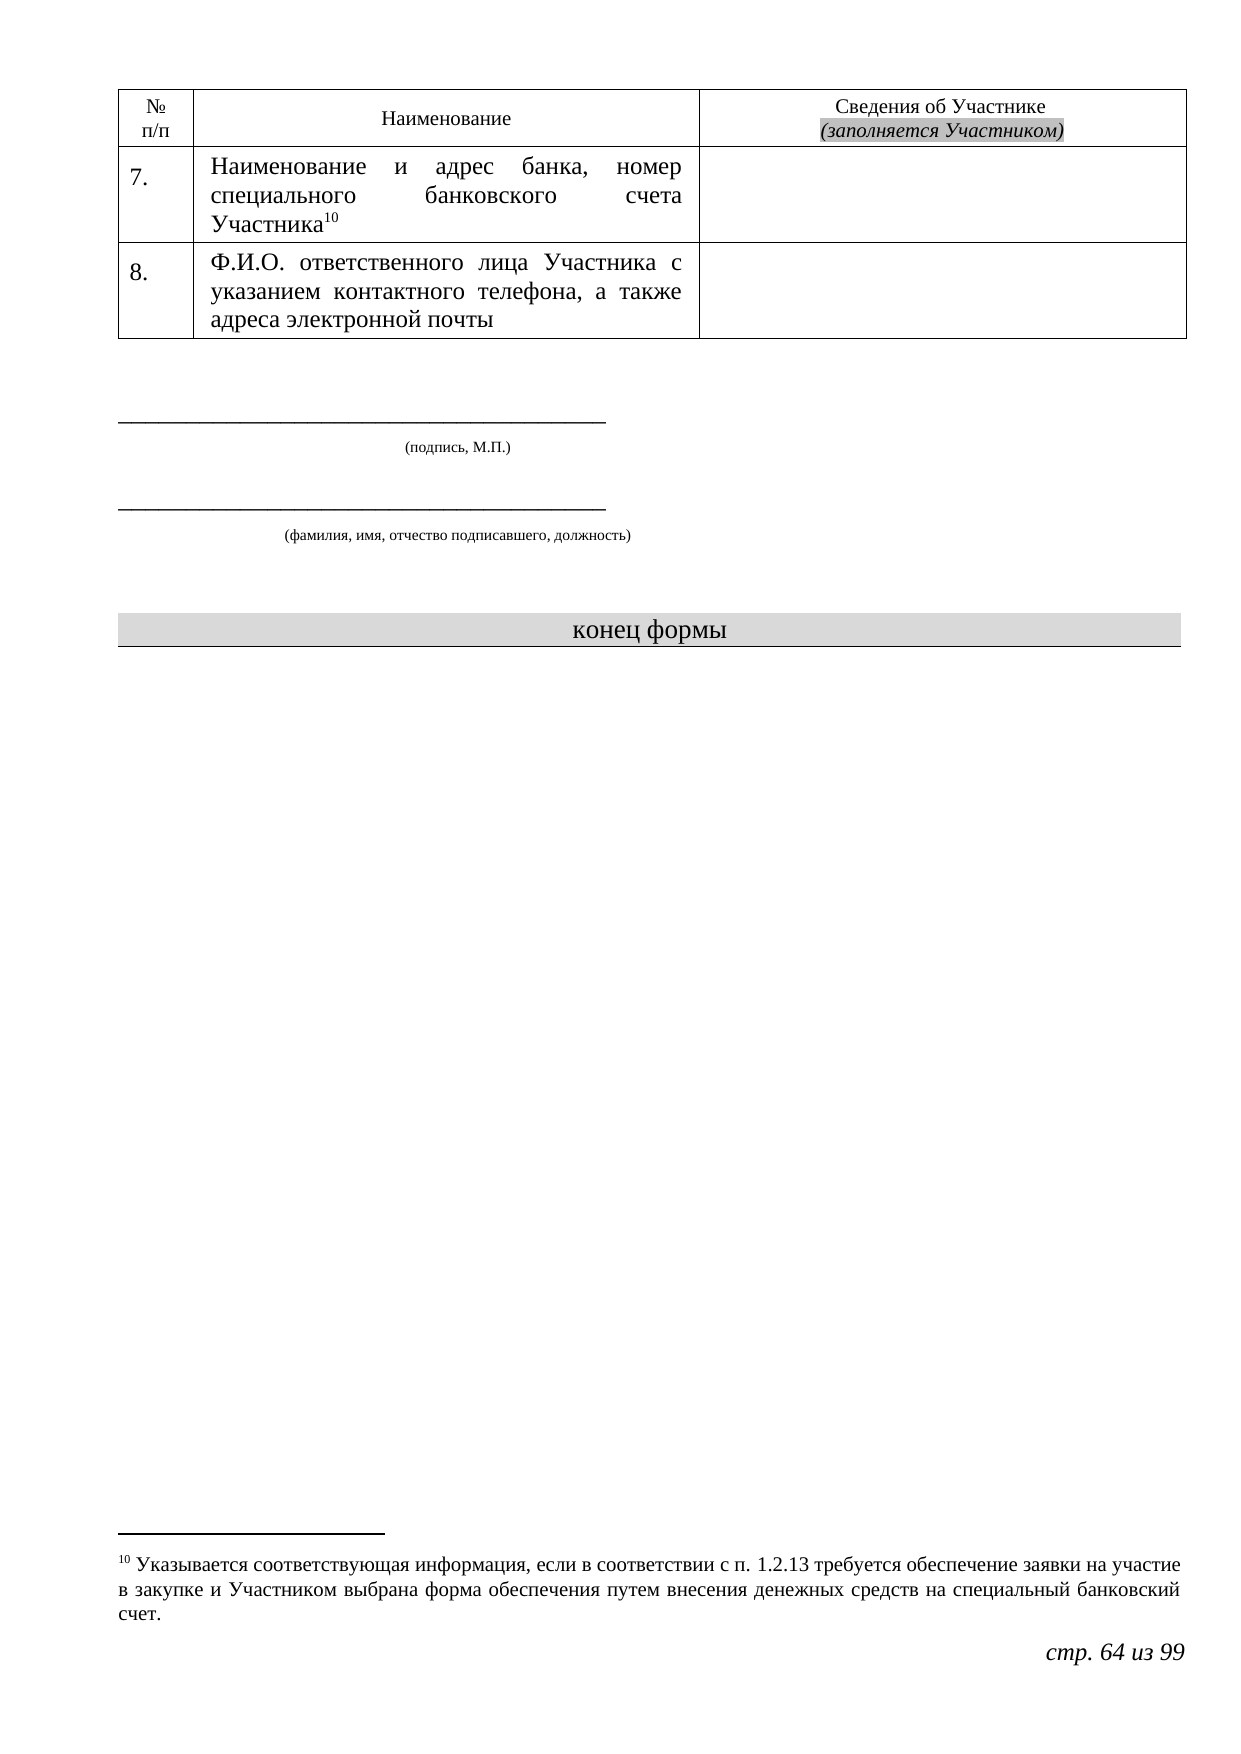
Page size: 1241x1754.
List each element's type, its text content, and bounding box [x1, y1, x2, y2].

table_cell [700, 147, 1186, 242]
table_header № п/п [119, 90, 193, 146]
text ____________________________________ [118, 482, 1181, 513]
text (фамилия, имя, отчество подписавшего, должность) [118, 526, 797, 557]
table_header Наименование [194, 90, 699, 146]
table_cell [119, 147, 193, 242]
text ____________________________________ [118, 394, 1181, 426]
table_cell Ф.И.О. ответственного лица Участника с указанием контактного телефона, а также адреса электронной почты [194, 243, 699, 337]
table_header Сведения об Участнике (заполняется Участником) [700, 90, 1186, 146]
table_cell Наименование и адрес банка, номер специального банковского счета Участника [194, 147, 699, 242]
table_cell [119, 243, 193, 337]
table_cell [700, 243, 1186, 337]
text (подпись, М.П.) [118, 438, 797, 469]
text конец формы [118, 613, 1181, 646]
